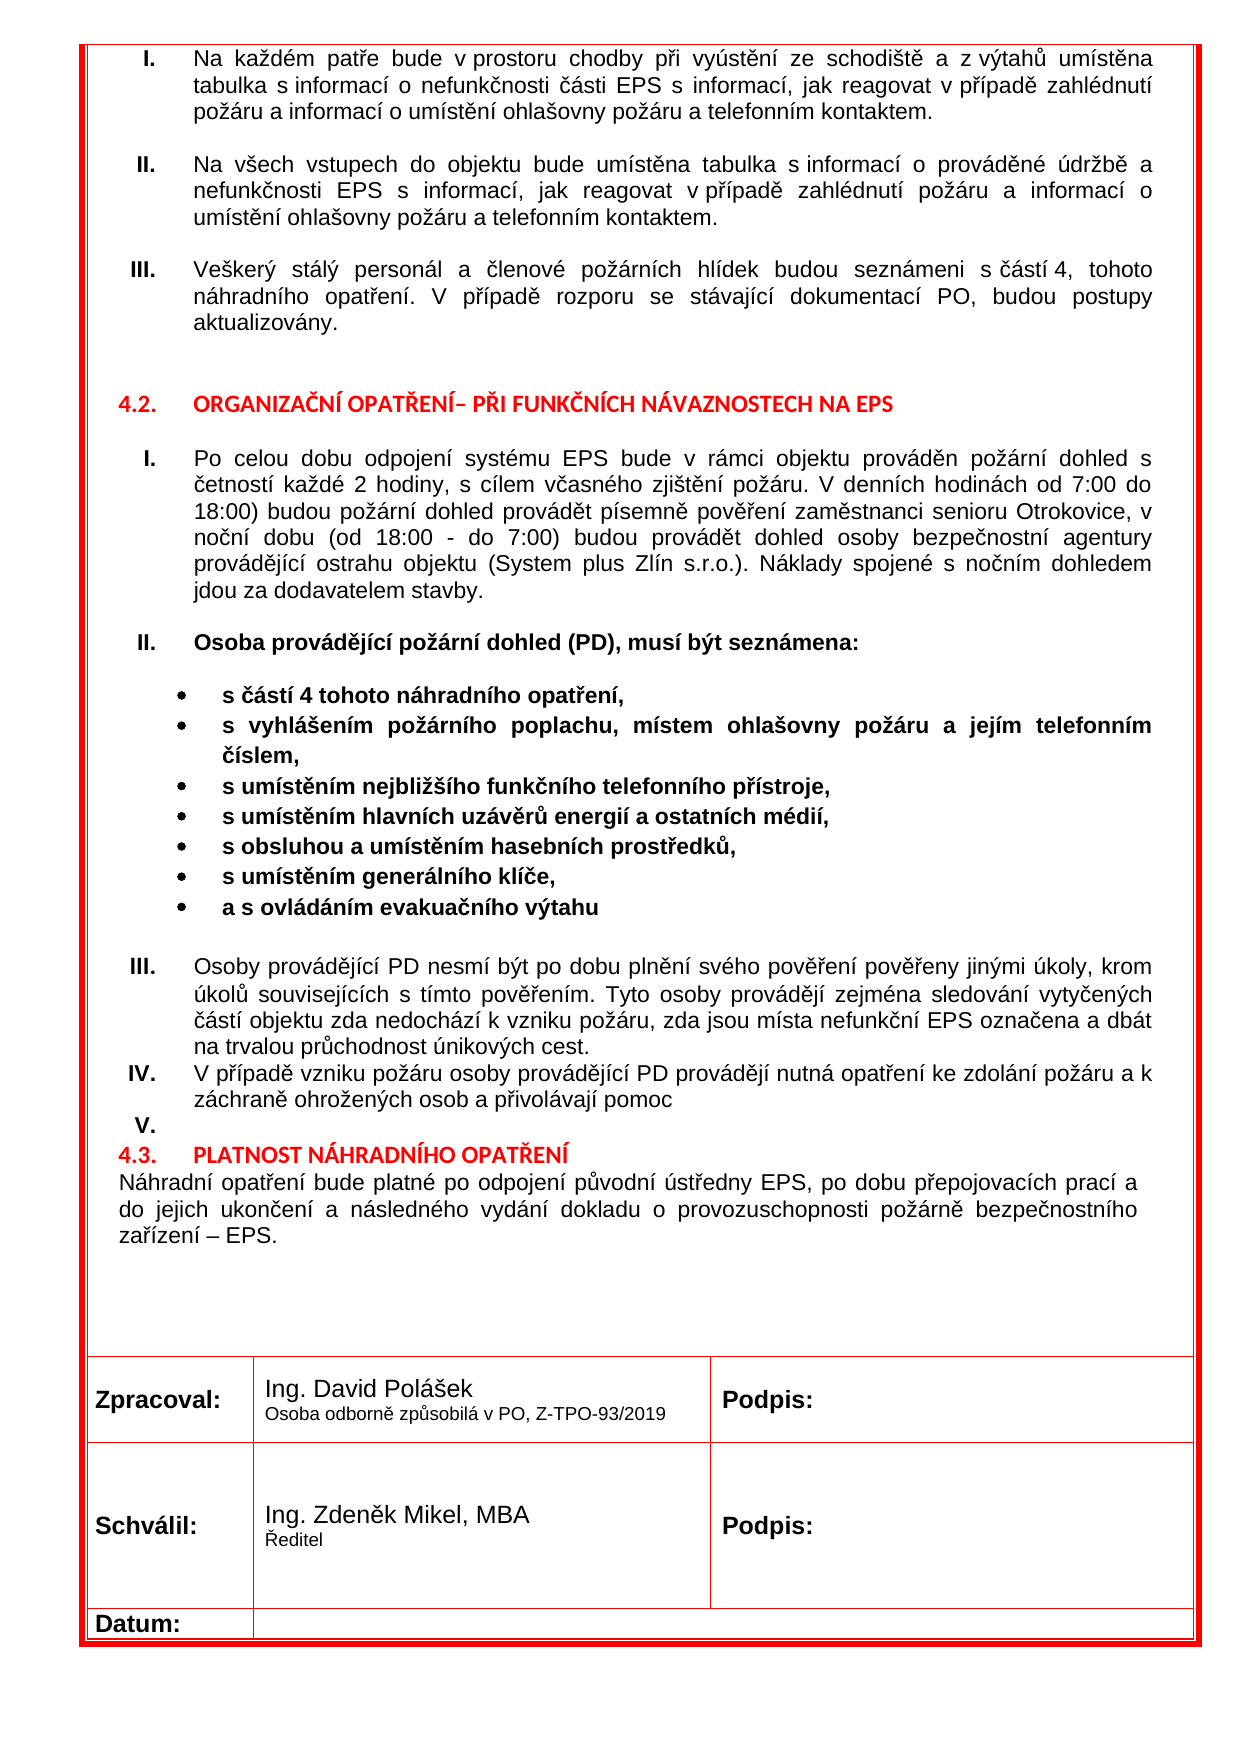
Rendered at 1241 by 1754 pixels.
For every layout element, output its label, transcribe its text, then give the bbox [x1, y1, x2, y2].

table_cell Schválil: [88, 1443, 253, 1608]
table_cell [88, 45, 1193, 1356]
table_cell Datum: [88, 1609, 253, 1638]
table_cell Ing. Zdeněk Mikel, MBA Ředitel [254, 1443, 710, 1608]
table_cell Zpracoval: [88, 1357, 253, 1442]
table_cell Podpis: [711, 1443, 1193, 1608]
table_cell [254, 1609, 1193, 1638]
table_cell Ing. David Polášek Osoba odborně způsobilá v PO, Z-TPO-93/2019 [254, 1357, 710, 1442]
table_cell Podpis: [711, 1357, 1193, 1442]
